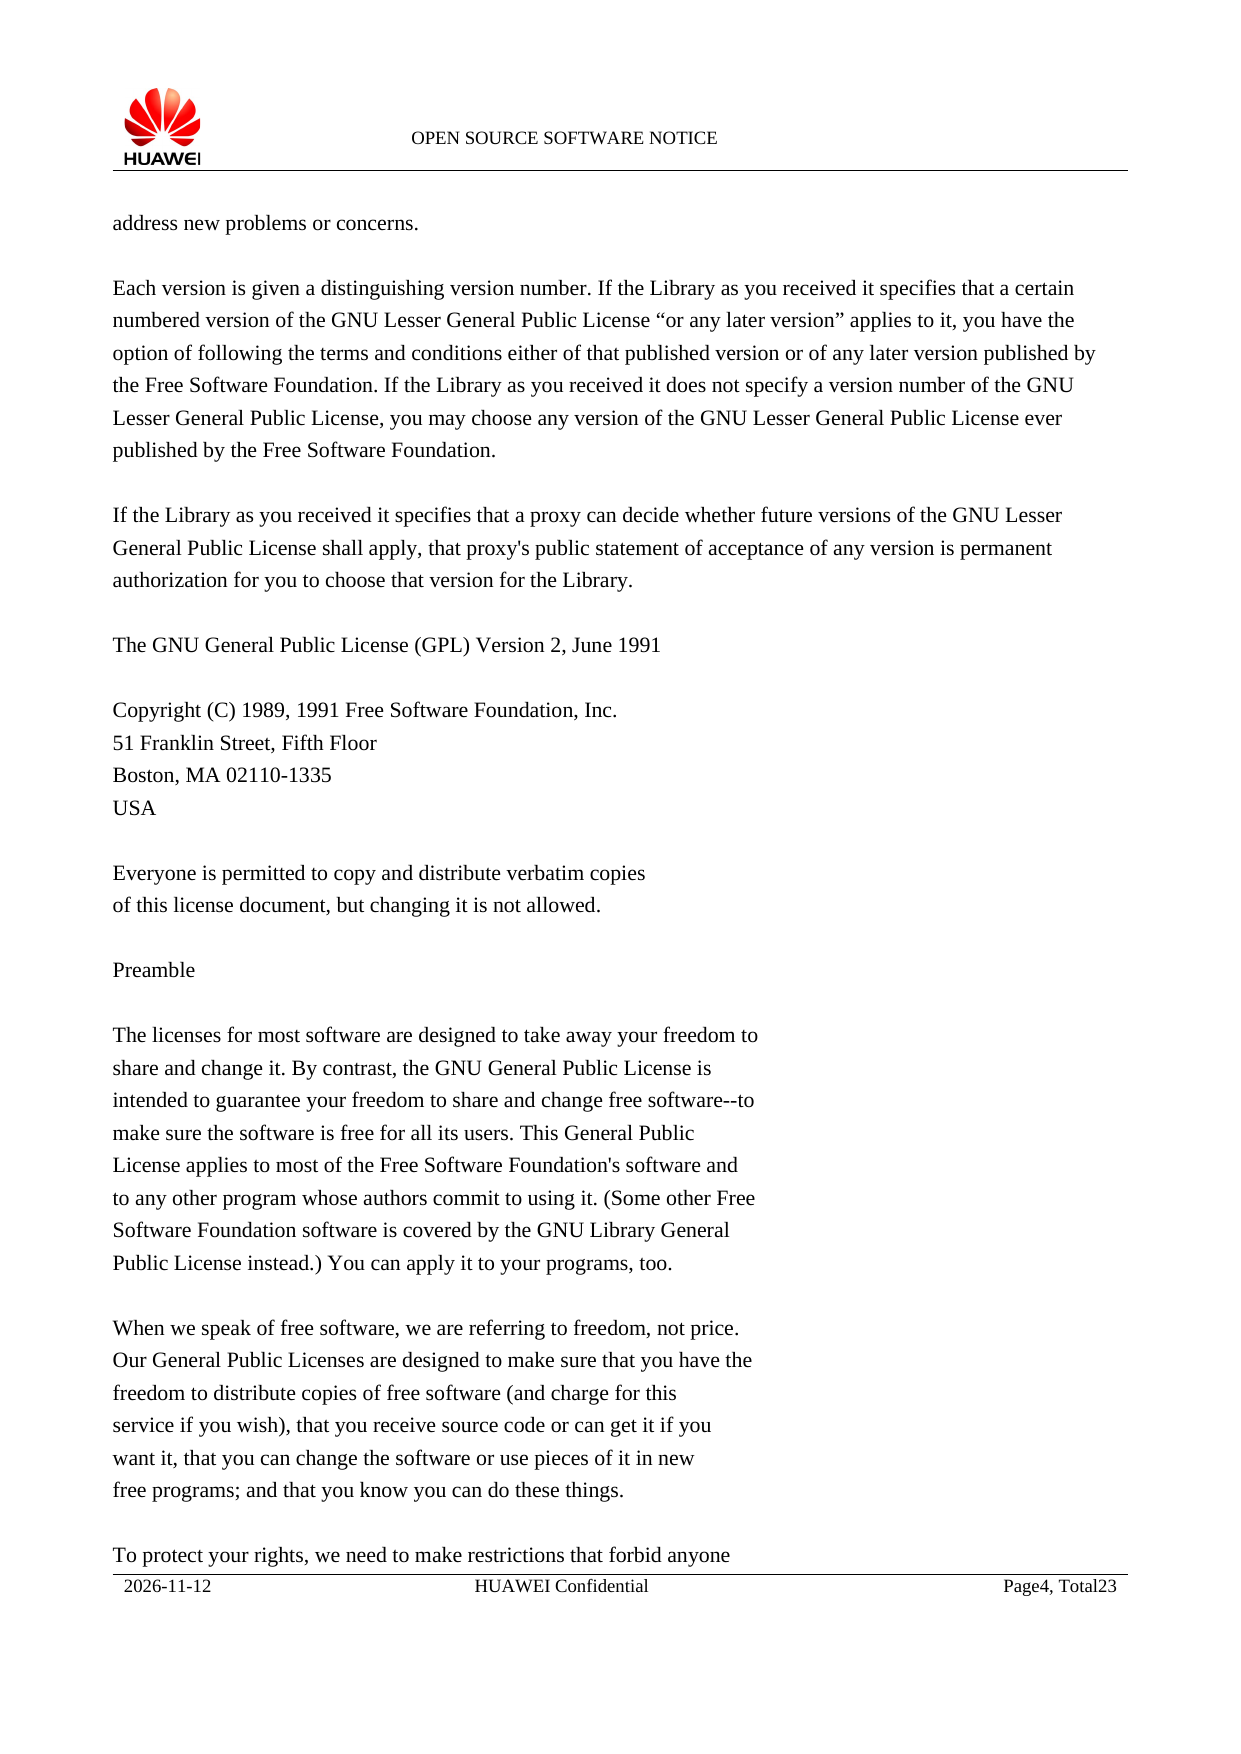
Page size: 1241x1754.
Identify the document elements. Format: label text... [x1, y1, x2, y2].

picture [124, 88, 201, 165]
